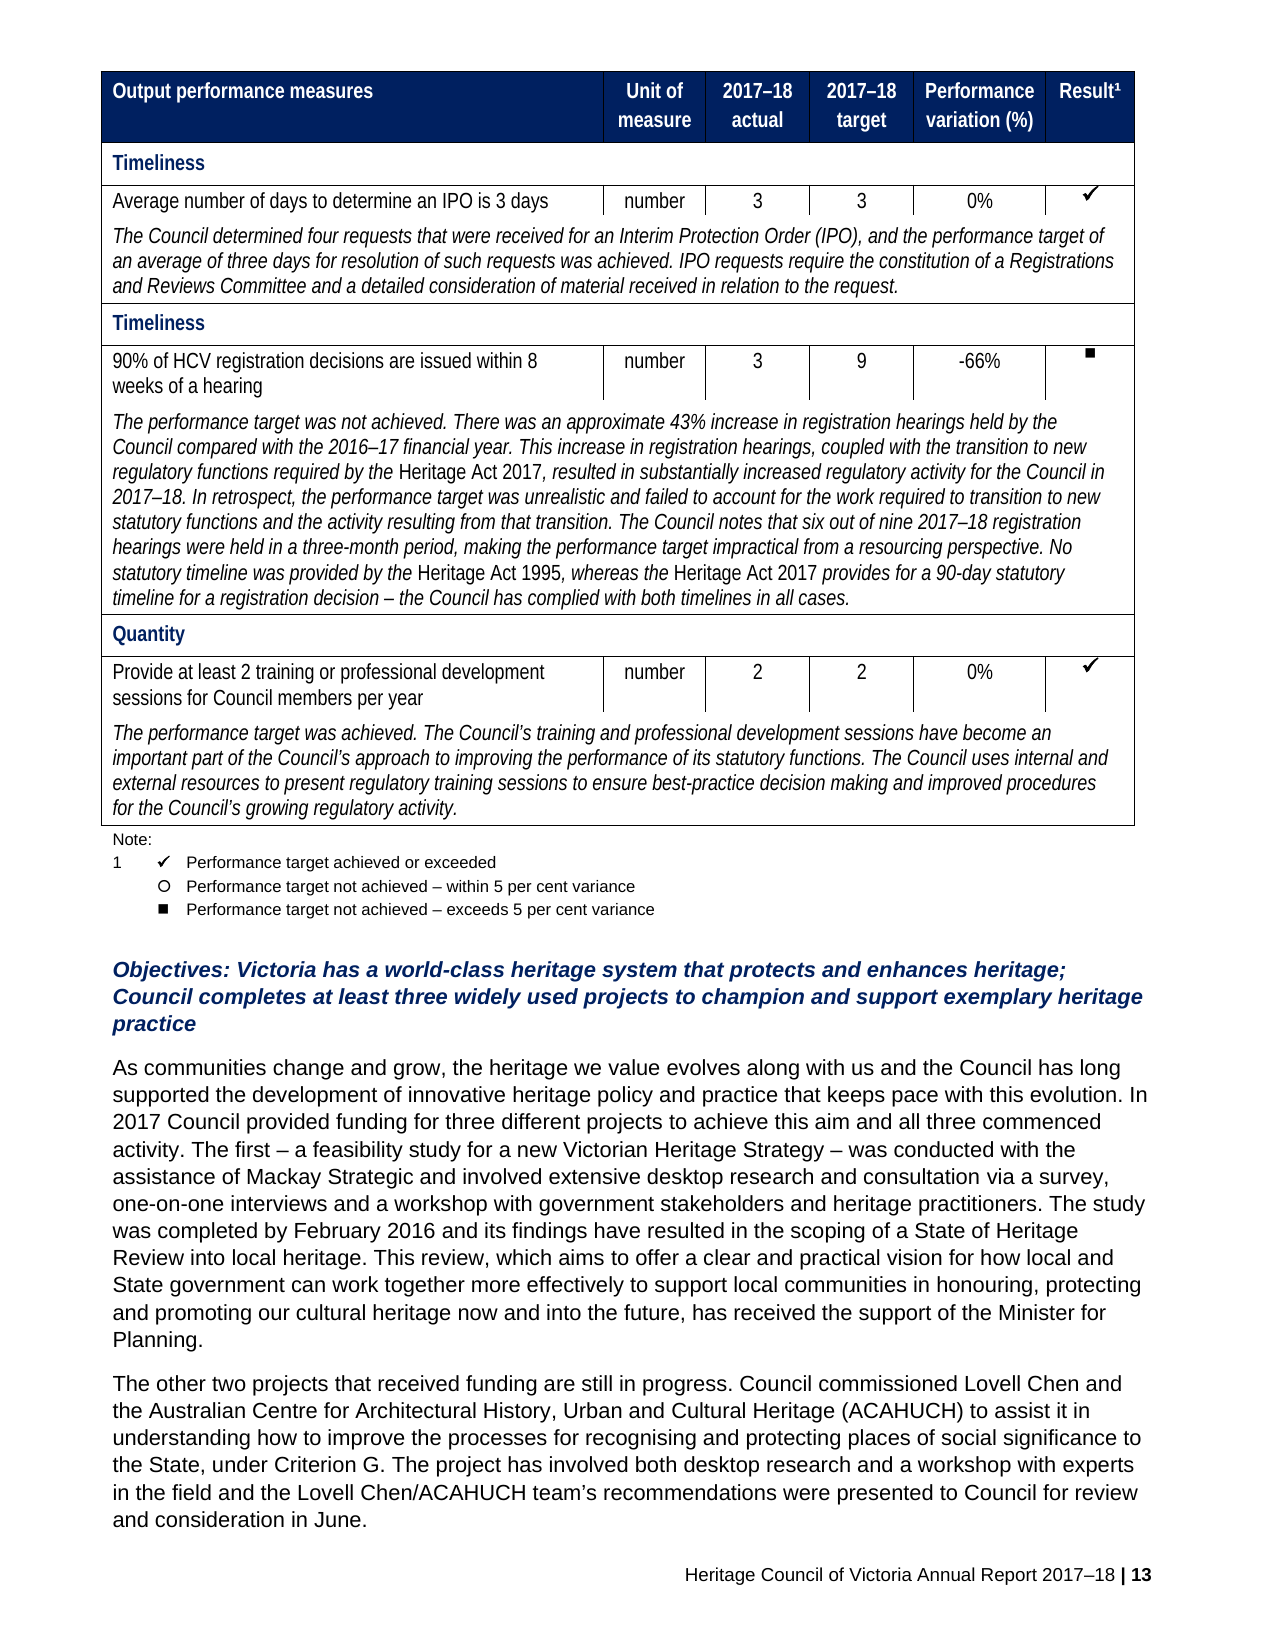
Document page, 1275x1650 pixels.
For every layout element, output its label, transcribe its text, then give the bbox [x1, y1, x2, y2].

table_cell Timeliness [102, 143, 1134, 184]
table_cell Timeliness [102, 304, 1134, 345]
table_cell 3 [810, 186, 913, 215]
table_cell -66% [914, 346, 1045, 400]
table_cell 9 [810, 346, 913, 400]
text Note: [112, 830, 1152, 849]
text The other two projects that received funding are still in progress. Council commissioned Lovell Chen and the Australian Centre for Architectural History, Urban and Cultural Heritage (ACAHUCH) to assist it in understanding how to improve the processes for recognising and protecting places of social significance to the State, under Criterion G. The project has involved both desktop research and a workshop with experts in the field and the Lovell Chen/ACAHUCH team’s recommendations were presented to Council for review and consideration in June. [112, 1371, 1152, 1532]
table_cell [1046, 657, 1134, 712]
table_header Unit of measure [604, 72, 705, 142]
table_cell Average number of days to determine an IPO is 3 days [102, 186, 603, 215]
text As communities change and grow, the heritage we value evolves along with us and the Council has long supported the development of innovative heritage policy and practice that keeps pace with this evolution. In 2017 Council provided funding for three different projects to achieve this aim and all three commenced activity. The first – a feasibility study for a new Victorian Heritage Strategy – was conducted with the assistance of Mackay Strategic and involved extensive desktop research and consultation via a survey, one-on-one interviews and a workshop with government stakeholders and heritage practitioners. The study was completed by February 2016 and its findings have resulted in the scoping of a State of Heritage Review into local heritage. This review, which aims to offer a clear and practical vision for how local and State government can work together more effectively to support local communities in honouring, protecting and promoting our cultural heritage now and into the future, has received the support of the Minister for Planning. [112, 1055, 1152, 1352]
table_cell The performance target was achieved. The Council’s training and professional development sessions have become an important part of the Council’s approach to improving the performance of its statutory functions. The Council uses internal and external resources to present regulatory training sessions to ensure best-practice decision making and improved procedures for the Council’s growing regulatory activity. [102, 712, 1134, 824]
table_cell 3 [706, 346, 809, 400]
table_cell 90% of HCV registration decisions are issued within 8 weeks of a hearing [102, 346, 603, 400]
table_cell 0% [914, 657, 1045, 712]
table_cell The Council determined four requests that were received for an Interim Protection Order (IPO), and the performance target of an average of three days for resolution of such requests was achieved. IPO requests require the constitution of a Registrations and Reviews Committee and a detailed consideration of material received in relation to the request. [102, 215, 1134, 303]
table_header Result¹ [1046, 72, 1134, 142]
table_cell 0% [914, 186, 1045, 215]
table_header Output performance measures [102, 72, 603, 142]
table_cell [1046, 186, 1134, 215]
table_cell number [604, 186, 705, 215]
text Objectives: Victoria has a world-class heritage system that protects and enhances heritage; Council completes at least three widely used projects to champion and support exemplary heritage practice [112, 957, 1152, 1036]
text Performance target not achieved – exceeds 5 per cent variance [112, 900, 1152, 919]
table_header Performance variation (%) [914, 72, 1045, 142]
table_cell The performance target was not achieved. There was an approximate 43% increase in registration hearings held by the Council compared with the 2016–17 financial year. This increase in registration hearings, coupled with the transition to new regulatory functions required by the Heritage Act 2017, resulted in substantially increased regulatory activity for the Council in 2017–18. In retrospect, the performance target was unrealistic and failed to account for the work required to transition to new statutory functions and the activity resulting from that transition. The Council notes that six out of nine 2017–18 registration hearings were held in a three-month period, making the performance target impractical from a resourcing perspective. No statutory timeline was provided by the Heritage Act 1995, whereas the Heritage Act 2017 provides for a 90-day statutory timeline for a registration decision – the Council has complied with both timelines in all cases. [102, 400, 1134, 614]
table_cell 3 [706, 186, 809, 215]
table_cell number [604, 657, 705, 712]
text 1 Performance target achieved or exceeded [112, 853, 1152, 872]
table_cell 2 [706, 657, 809, 712]
table_cell [1046, 346, 1134, 400]
table_header 2017–18 target [810, 72, 913, 142]
table_cell number [604, 346, 705, 400]
table_cell Quantity [102, 615, 1134, 656]
table_cell 2 [810, 657, 913, 712]
table_header 2017–18 actual [706, 72, 809, 142]
text Performance target not achieved – within 5 per cent variance [112, 876, 1152, 896]
table_cell Provide at least 2 training or professional development sessions for Council members per year [102, 657, 603, 712]
